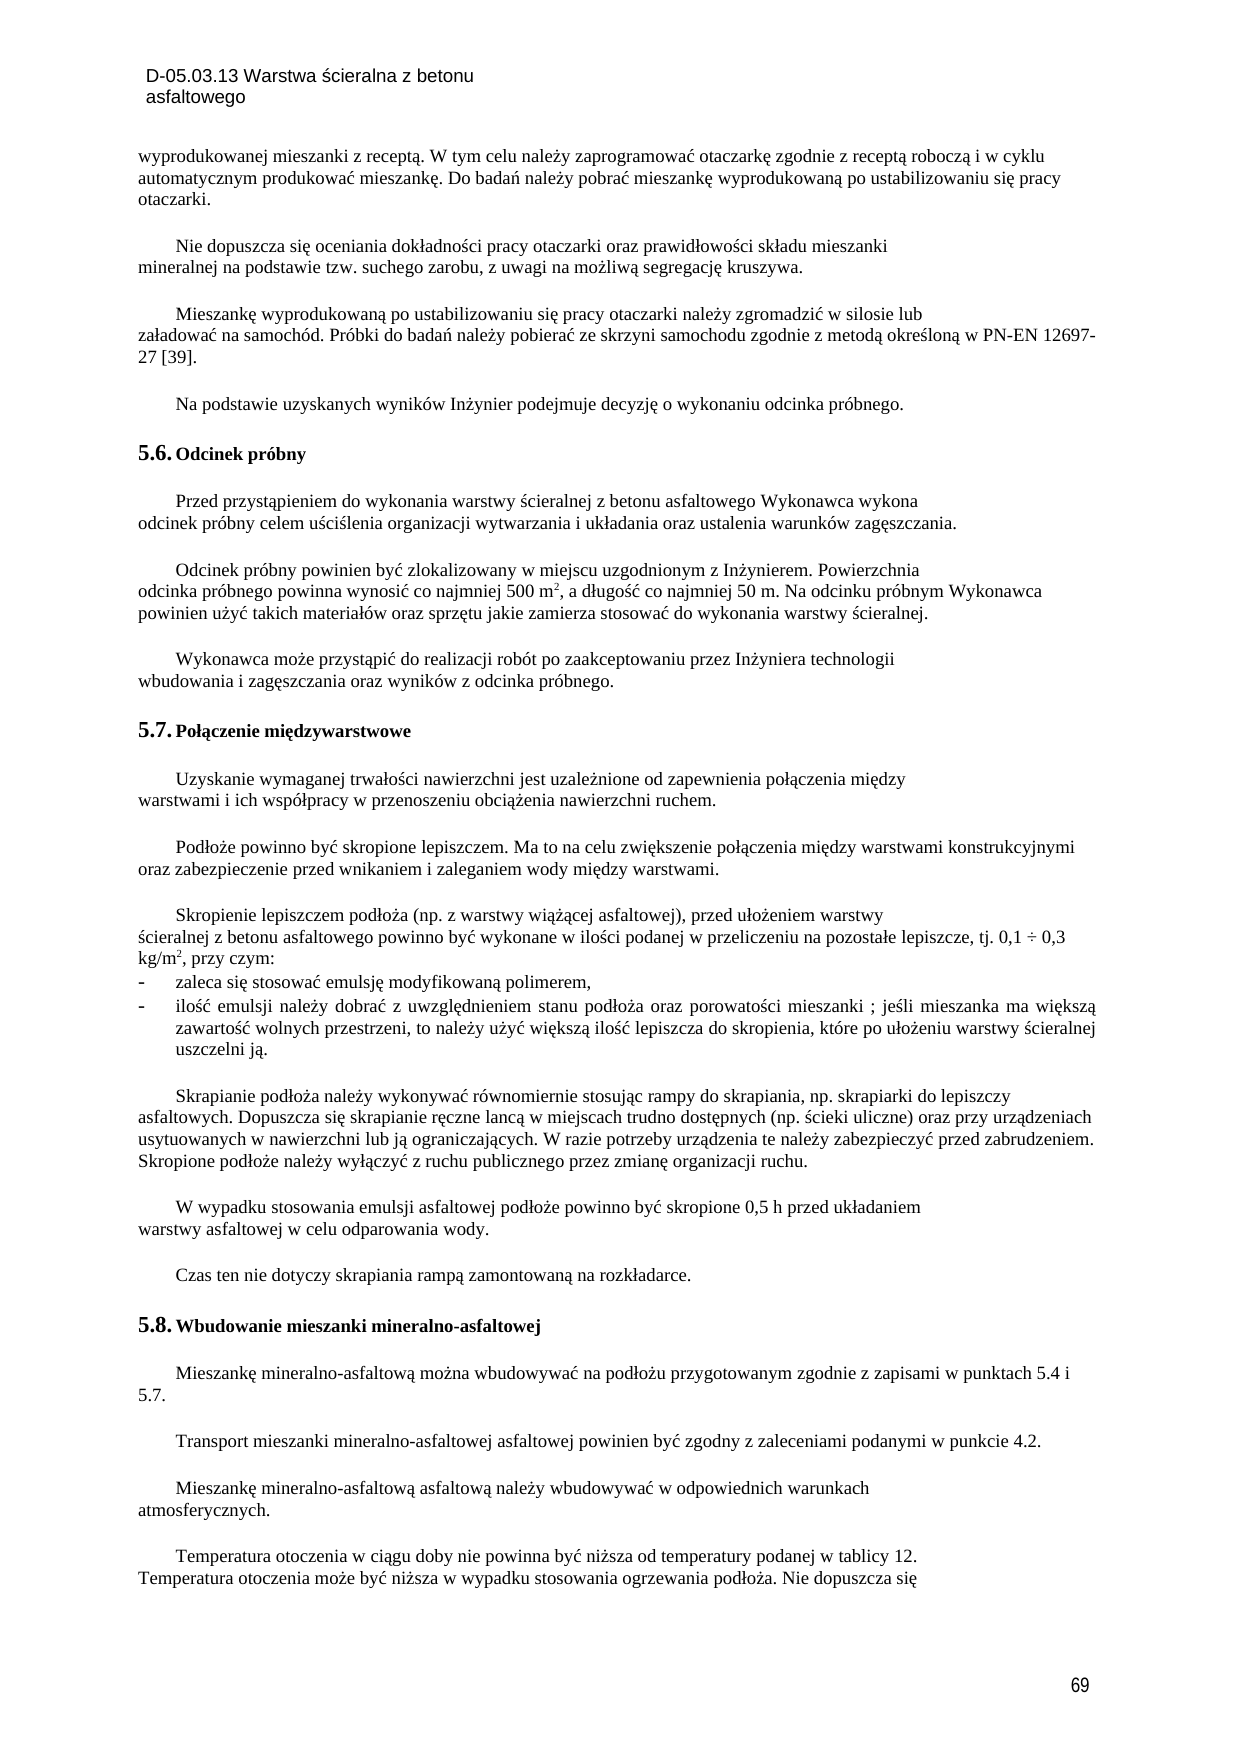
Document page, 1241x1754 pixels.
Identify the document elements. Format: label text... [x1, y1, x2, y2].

text Nie dopuszcza się oceniania dokładności pracy otaczarki oraz prawidłowości składu mieszanki mineralnej na podstawie tzw. suchego zarobu, z uwagi na możliwą segregację kruszywa. [138, 235, 1098, 278]
list Połączenie międzywarstwowe [138, 716, 1098, 743]
list Wbudowanie mieszanki mineralno-asfaltowej [138, 1311, 1098, 1337]
text Przed przystąpieniem do wykonania warstwy ścieralnej z betonu asfaltowego Wykonawca wykona odcinek próbny celem uściślenia organizacji wytwarzania i układania oraz ustalenia warunków zagęszczania. [138, 490, 1098, 533]
text Na podstawie uzyskanych wyników Inżynier podejmuje decyzję o wykonaniu odcinka próbnego. [138, 392, 1098, 414]
list Odcinek próbny [138, 439, 1098, 465]
text Czas ten nie dotyczy skrapiania rampą zamontowaną na rozkładarce. [138, 1264, 1098, 1286]
text Mieszankę mineralno-asfaltową asfaltową należy wbudowywać w odpowiednich warunkach atmosferycznych. [138, 1477, 1098, 1520]
list ilość emulsji należy dobrać z uwzględnieniem stanu podłoża oraz porowatości mieszanki ; jeśli mieszanka ma większą zawartość wolnych przestrzeni, to należy użyć większą ilość lepiszcza do skropienia, które po ułożeniu warstwy ścieralnej uszczelni ją. [138, 993, 1098, 1060]
text Mieszankę mineralno-asfaltową można wbudowywać na podłożu przygotowanym zgodnie z zapisami w punktach 5.4 i 5.7. [138, 1362, 1098, 1405]
text Uzyskanie wymaganej trwałości nawierzchni jest uzależnione od zapewnienia połączenia między warstwami i ich współpracy w przenoszeniu obciążenia nawierzchni ruchem. [138, 768, 1098, 811]
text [138, 145, 1098, 210]
text Transport mieszanki mineralno-asfaltowej asfaltowej powinien być zgodny z zaleceniami podanymi w punkcie 4.2. [138, 1430, 1098, 1452]
text Skropienie lepiszczem podłoża (np. z warstwy wiążącej asfaltowej), przed ułożeniem warstwy ścieralnej z betonu asfaltowego powinno być wykonane w ilości podanej w przeliczeniu na pozostałe lepiszcze, tj. 0,1 ÷ 0,3 kg/m2, przy czym: [138, 904, 1098, 969]
text Wykonawca może przystąpić do realizacji robót po zaakceptowaniu przez Inżyniera technologii wbudowania i zagęszczania oraz wyników z odcinka próbnego. [138, 648, 1098, 691]
text Skrapianie podłoża należy wykonywać równomiernie stosując rampy do skrapiania, np. skrapiarki do lepiszczy asfaltowych. Dopuszcza się skrapianie ręczne lancą w miejscach trudno dostępnych (np. ścieki uliczne) oraz przy urządzeniach usytuowanych w nawierzchni lub ją ograniczających. W razie potrzeby urządzenia te należy zabezpieczyć przed zabrudzeniem. Skropione podłoże należy wyłączyć z ruchu publicznego przez zmianę organizacji ruchu. [138, 1085, 1098, 1171]
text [138, 1545, 1098, 1588]
text Podłoże powinno być skropione lepiszczem. Ma to na celu zwiększenie połączenia między warstwami konstrukcyjnymi oraz zabezpieczenie przed wnikaniem i zaleganiem wody między warstwami. [138, 836, 1098, 879]
text Mieszankę wyprodukowaną po ustabilizowaniu się pracy otaczarki należy zgromadzić w silosie lub załadować na samochód. Próbki do badań należy pobierać ze skrzyni samochodu zgodnie z metodą określoną w PN-EN 12697-27 [39]. [138, 303, 1098, 367]
text Odcinek próbny powinien być zlokalizowany w miejscu uzgodnionym z Inżynierem. Powierzchnia odcinka próbnego powinna wynosić co najmniej 500 m2, a długość co najmniej 50 m. Na odcinku próbnym Wykonawca powinien użyć takich materiałów oraz sprzętu jakie zamierza stosować do wykonania warstwy ścieralnej. [138, 558, 1098, 623]
text W wypadku stosowania emulsji asfaltowej podłoże powinno być skropione 0,5 h przed układaniem warstwy asfaltowej w celu odparowania wody. [138, 1196, 1098, 1239]
list zaleca się stosować emulsję modyfikowaną polimerem, [138, 969, 1098, 993]
